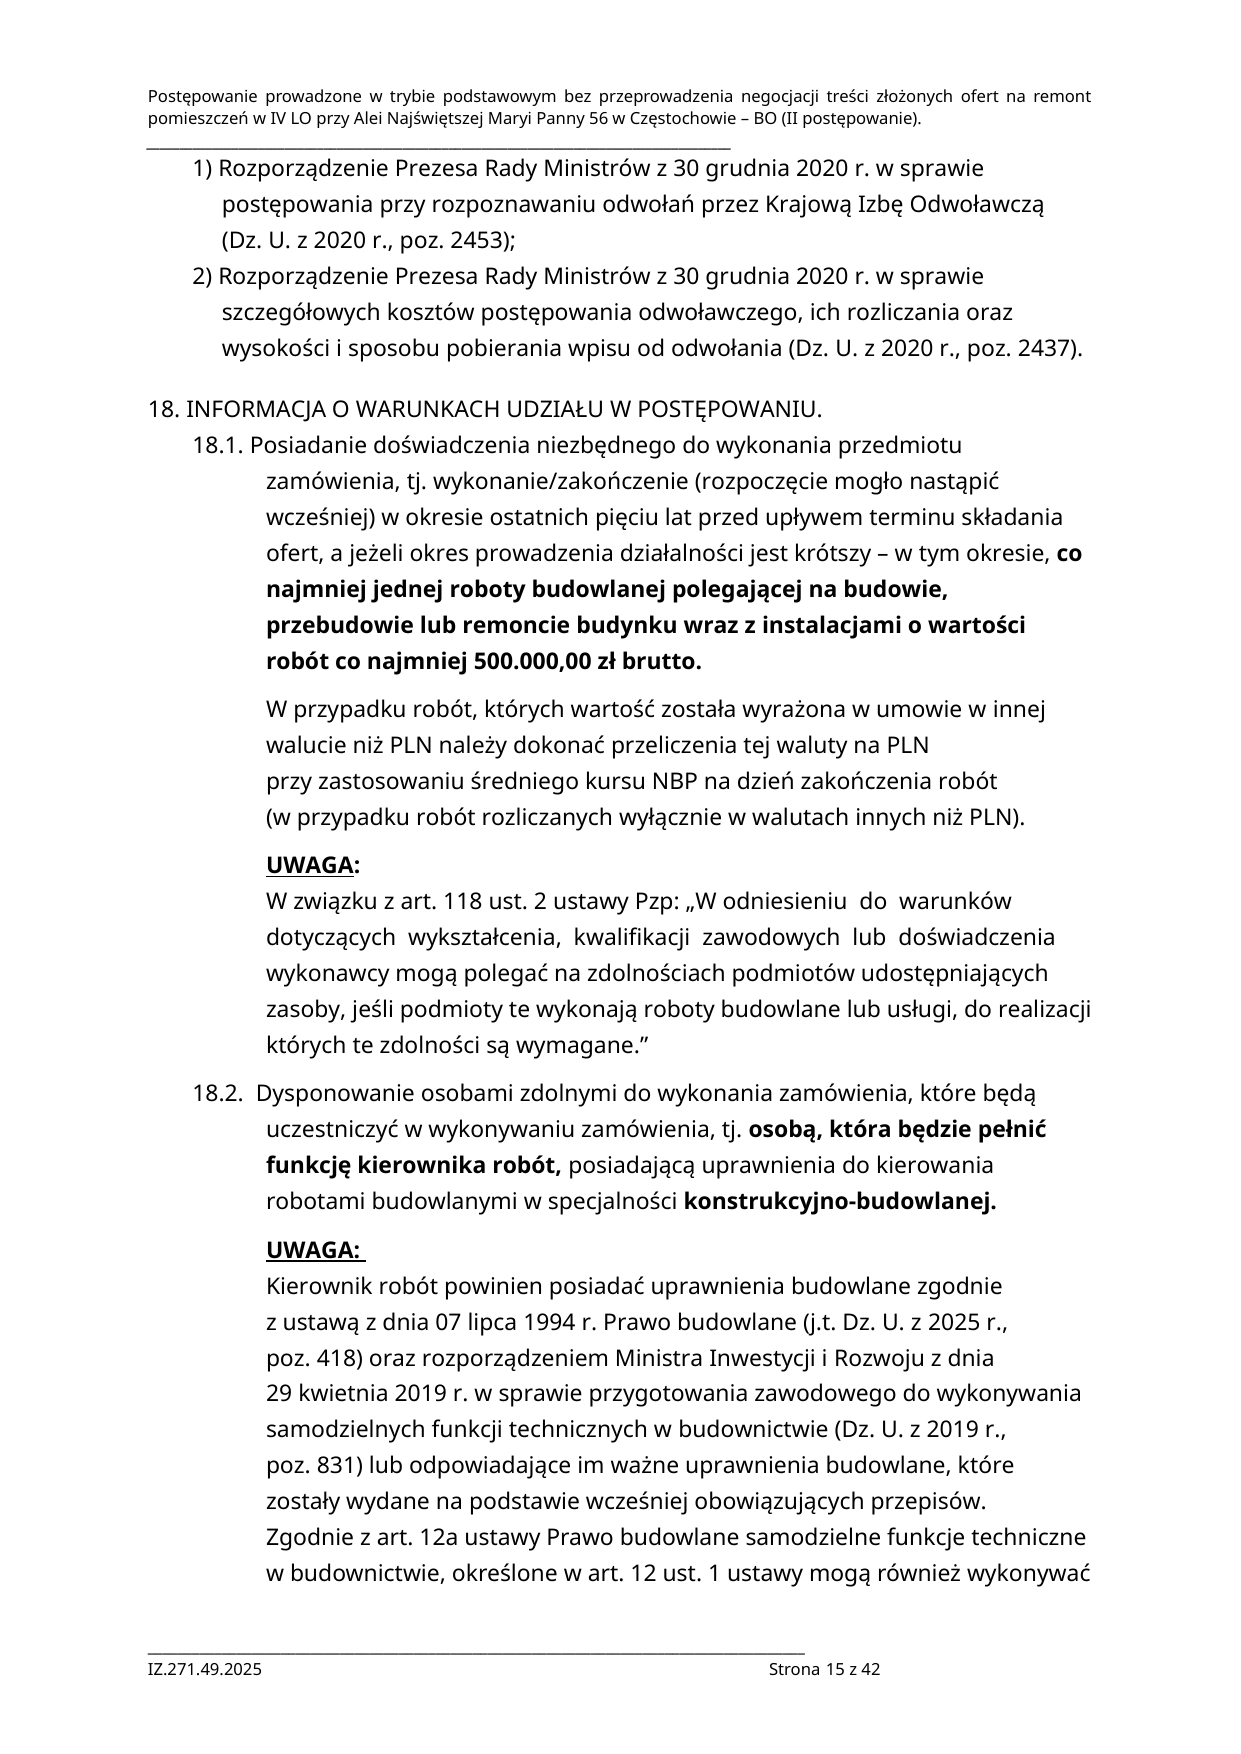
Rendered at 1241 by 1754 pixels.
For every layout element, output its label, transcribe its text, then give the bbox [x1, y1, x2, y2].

text UWAGA: [266, 1234, 1092, 1265]
text W związku z art. 118 ust. 2 ustawy Pzp: „W odniesieniu do warunków dotyczących wykształcenia, kwalifikacji zawodowych lub doświadczenia wykonawcy mogą polegać na zdolnościach podmiotów udostępniających zasoby, jeśli podmioty te wykonają roboty budowlane lub usługi, do realizacji których te zdolności są wymagane.” [266, 885, 1092, 1060]
text 1) Rozporządzenie Prezesa Rady Ministrów z 30 grudnia 2020 r. w sprawie postępowania przy rozpoznawaniu odwołań przez Krajową Izbę Odwoławczą (Dz. U. z 2020 r., poz. 2453); [192, 152, 1092, 256]
text 18.1. Posiadanie doświadczenia niezbędnego do wykonania przedmiotu zamówienia, tj. wykonanie/zakończenie (rozpoczęcie mogło nastąpić wcześniej) w okresie ostatnich pięciu lat przed upływem terminu składania ofert, a jeżeli okres prowadzenia działalności jest krótszy – w tym okresie, co najmniej jednej roboty budowlanej polegającej na budowie, przebudowie lub remoncie budynku wraz z instalacjami o wartości robót co najmniej 500.000,00 zł brutto. [192, 429, 1092, 676]
text Kierownik robót powinien posiadać uprawnienia budowlane zgodnie z ustawą z dnia 07 lipca 1994 r. Prawo budowlane (j.t. Dz. U. z 2025 r., poz. 418) oraz rozporządzeniem Ministra Inwestycji i Rozwoju z dnia 29 kwietnia 2019 r. w sprawie przygotowania zawodowego do wykonywania samodzielnych funkcji technicznych w budownictwie (Dz. U. z 2019 r., poz. 831) lub odpowiadające im ważne uprawnienia budowlane, które zostały wydane na podstawie wcześniej obowiązujących przepisów. [266, 1269, 1092, 1516]
text W przypadku robót, których wartość została wyrażona w umowie w innej walucie niż PLN należy dokonać przeliczenia tej waluty na PLN przy zastosowaniu średniego kursu NBP na dzień zakończenia robót (w przypadku robót rozliczanych wyłącznie w walutach innych niż PLN). [266, 693, 1092, 832]
text 18. INFORMACJA O WARUNKACH UDZIAŁU W POSTĘPOWANIU. [148, 393, 1092, 424]
text 2) Rozporządzenie Prezesa Rady Ministrów z 30 grudnia 2020 r. w sprawie szczegółowych kosztów postępowania odwoławczego, ich rozliczania oraz wysokości i sposobu pobierania wpisu od odwołania (Dz. U. z 2020 r., poz. 2437). [192, 260, 1092, 363]
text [266, 1521, 1092, 1588]
text 18.2. Dysponowanie osobami zdolnymi do wykonania zamówienia, które będą uczestniczyć w wykonywaniu zamówienia, tj. osobą, która będzie pełnić funkcję kierownika robót, posiadającą uprawnienia do kierowania robotami budowlanymi w specjalności konstrukcyjno-budowlanej. [192, 1077, 1092, 1216]
text UWAGA: [266, 849, 1092, 881]
